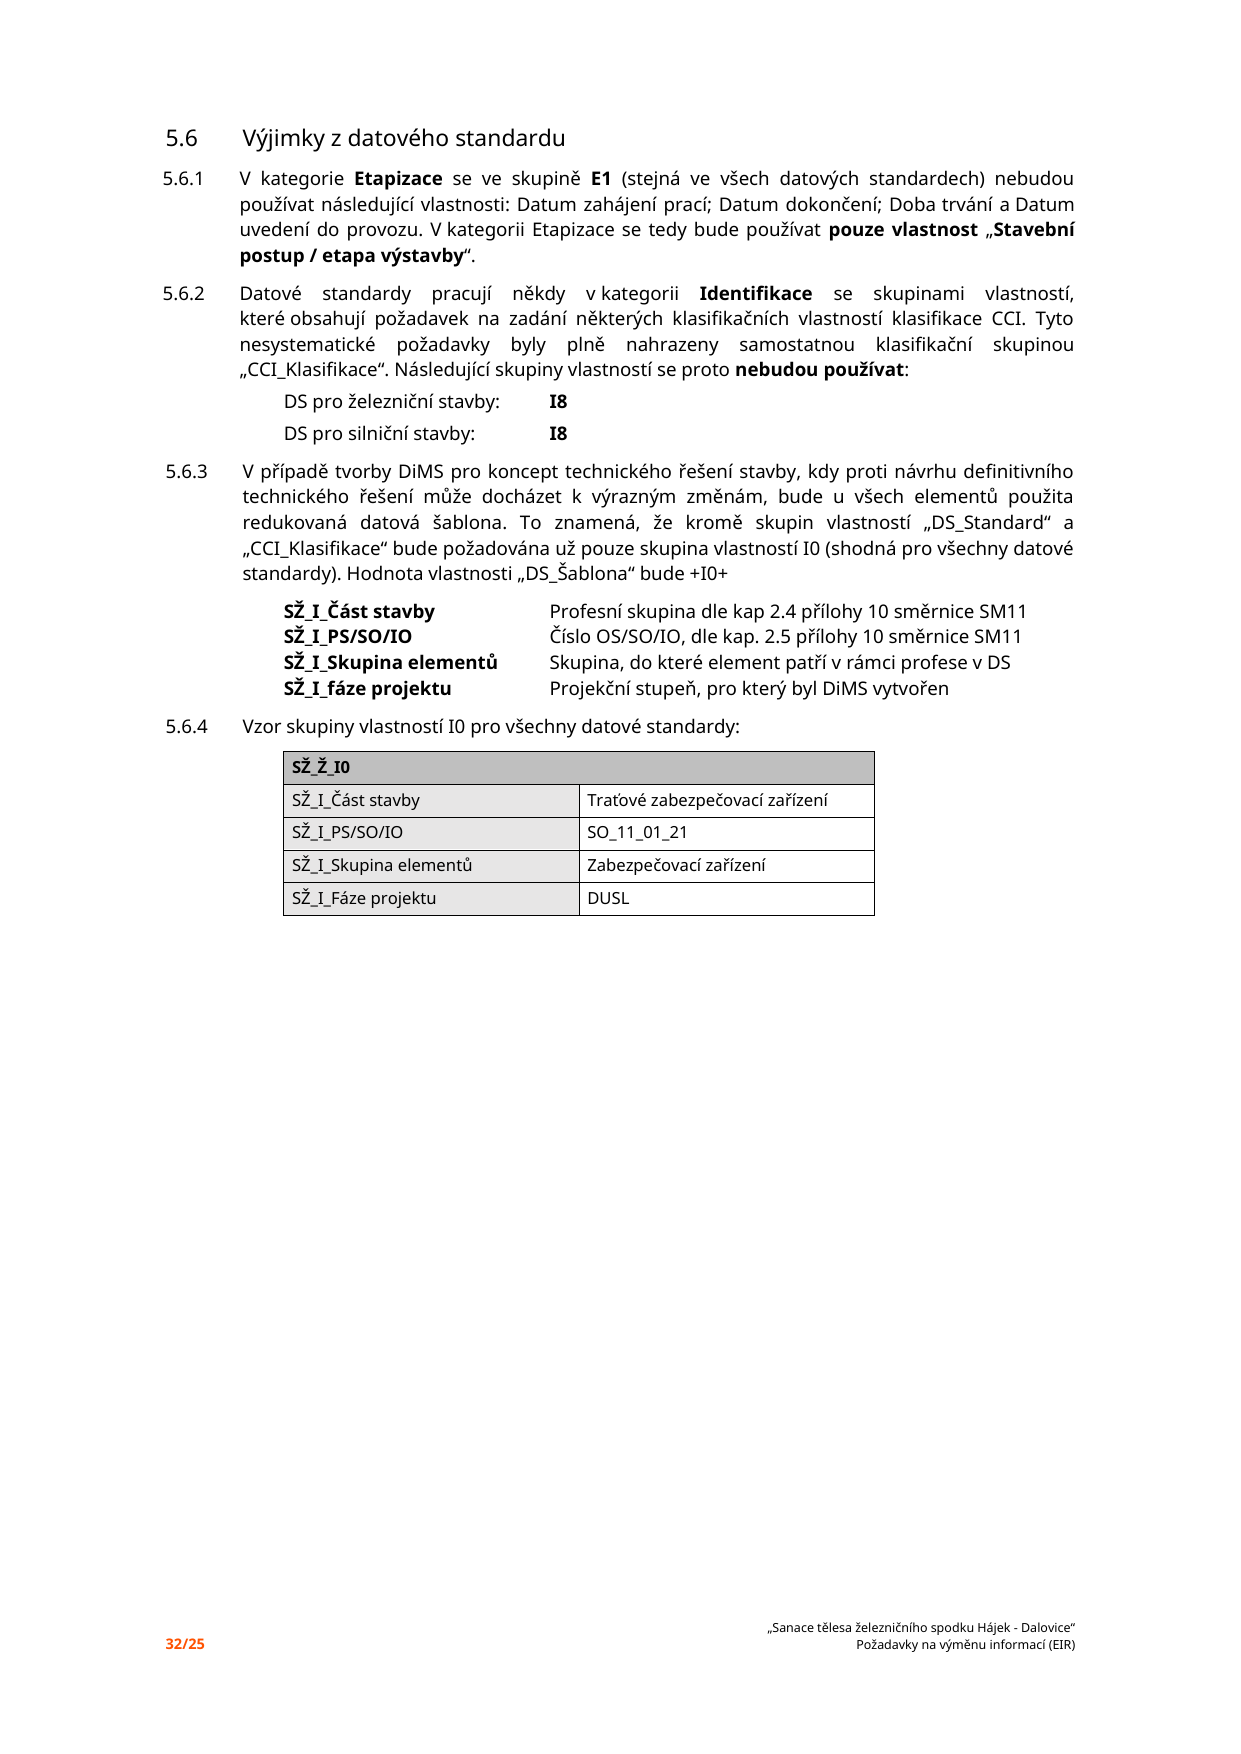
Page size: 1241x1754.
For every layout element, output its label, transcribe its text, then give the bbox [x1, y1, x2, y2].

text Výjimky z datového standardu [165, 122, 1075, 153]
text Datové standardy pracují někdy v kategorii Identifikace se skupinami vlastností, které obsahují požadavek na zadání některých klasifikačních vlastností klasifikace CCI. Tyto nesystematické požadavky byly plně nahrazeny samostatnou klasifikační skupinou „CCI_Klasifikace“. Následující skupiny vlastností se proto nebudou používat: [162, 280, 1075, 382]
table_header SŽ_Ž_I0 [284, 752, 874, 784]
text V kategorie Etapizace se ve skupině E1 (stejná ve všech datových standardech) nebudou používat následující vlastnosti: Datum zahájení prací; Datum dokončení; Doba trvání a Datum uvedení do provozu. V kategorii Etapizace se tedy bude používat pouze vlastnost „Stavební postup / etapa výstavby“. [162, 166, 1075, 268]
list SŽ_I_fáze projektu Projekční stupeň, pro který byl DiMS vytvořen [283, 675, 1075, 700]
list SŽ_I_Část stavby Profesní skupina dle kap 2.4 přílohy 10 směrnice SM11 [283, 598, 1075, 624]
list SŽ_I_PS/SO/IO Číslo OS/SO/IO, dle kap. 2.5 přílohy 10 směrnice SM11 [283, 624, 1075, 649]
table_cell SŽ_I_PS/SO/IO [284, 818, 579, 849]
table_cell SŽ_I_Skupina elementů [284, 851, 579, 882]
list DS pro silniční stavby: I8 [283, 420, 1075, 446]
text Vzor skupiny vlastností I0 pro všechny datové standardy: [165, 713, 1075, 738]
table_cell Traťové zabezpečovací zařízení [580, 785, 874, 817]
list DS pro železniční stavby: I8 [283, 388, 1075, 414]
table_cell SŽ_I_Fáze projektu [284, 883, 579, 915]
table_cell Zabezpečovací zařízení [580, 851, 874, 882]
table_cell DUSL [580, 883, 874, 915]
table_cell SO_11_01_21 [580, 818, 874, 849]
text V případě tvorby DiMS pro koncept technického řešení stavby, kdy proti návrhu definitivního technického řešení může docházet k výrazným změnám, bude u všech elementů použita redukovaná datová šablona. To znamená, že kromě skupin vlastností „DS_Standard“ a „CCI_Klasifikace“ bude požadována už pouze skupina vlastností I0 (shodná pro všechny datové standardy). Hodnota vlastnosti „DS_Šablona“ bude +I0+ [165, 458, 1075, 586]
table_cell SŽ_I_Část stavby [284, 785, 579, 817]
list SŽ_I_Skupina elementů Skupina, do které element patří v rámci profese v DS [283, 649, 1075, 675]
